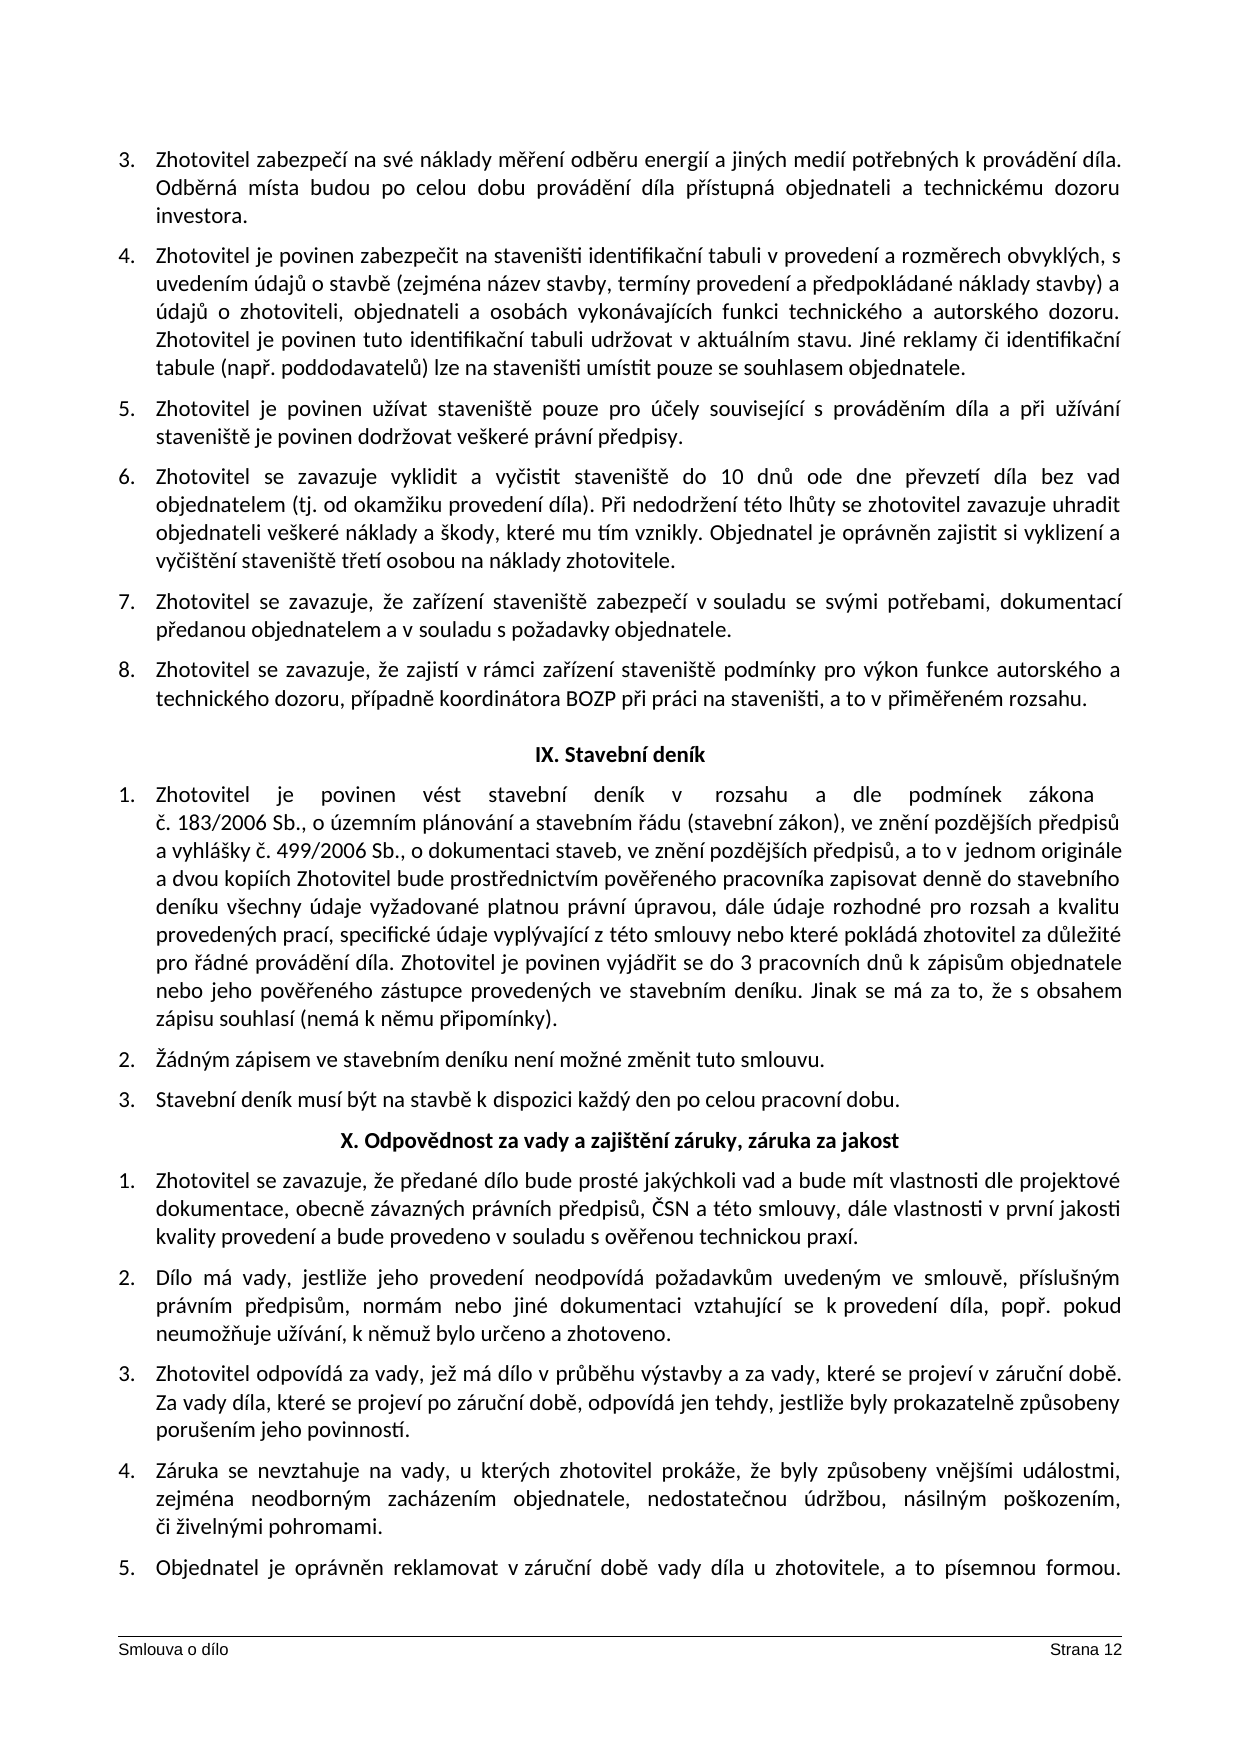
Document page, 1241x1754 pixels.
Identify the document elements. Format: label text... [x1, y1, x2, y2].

list Zhotovitel zabezpečí na své náklady měření odběru energií a jiných medií potřebných k provádění díla. Odběrná místa budou po celou dobu provádění díla přístupná objednateli a technickému dozoru investora. [118, 145, 1122, 229]
list Zhotovitel se zavazuje vyklidit a vyčistit staveniště do 10 dnů ode dne převzetí díla bez vad objednatelem (tj. od okamžiku provedení díla). Při nedodržení této lhůty se zhotovitel zavazuje uhradit objednateli veškeré náklady a škody, které mu tím vznikly. Objednatel je oprávněn zajistit si vyklizení a vyčištění staveniště třetí osobou na náklady zhotovitele. [118, 462, 1122, 574]
list Dílo má vady, jestliže jeho provedení neodpovídá požadavkům uvedeným ve smlouvě, příslušným právním předpisům, normám nebo jiné dokumentaci vztahující se k provedení díla, popř. pokud neumožňuje užívání, k němuž bylo určeno a zhotoveno. [118, 1263, 1122, 1347]
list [118, 1553, 1122, 1581]
list Zhotovitel je povinen vést stavební deník v rozsahu a dle podmínek zákona č. 183/2006 Sb., o územním plánování a stavebním řádu (stavební zákon), ve znění pozdějších předpisů a vyhlášky č. 499/2006 Sb., o dokumentaci staveb, ve znění pozdějších předpisů, a to v jednom originále a dvou kopiích Zhotovitel bude prostřednictvím pověřeného pracovníka zapisovat denně do stavebního deníku všechny údaje vyžadované platnou právní úpravou, dále údaje rozhodné pro rozsah a kvalitu provedených prací, specifické údaje vyplývající z této smlouvy nebo které pokládá zhotovitel za důležité pro řádné provádění díla. Zhotovitel je povinen vyjádřit se do 3 pracovních dnů k zápisům objednatele nebo jeho pověřeného zástupce provedených ve stavebním deníku. Jinak se má za to, že s obsahem zápisu souhlasí (nemá k němu připomínky). [118, 780, 1122, 1032]
list Stavební deník musí být na stavbě k dispozici každý den po celou pracovní dobu. [118, 1085, 1122, 1113]
list Zhotovitel se zavazuje, že předané dílo bude prosté jakýchkoli vad a bude mít vlastnosti dle projektové dokumentace, obecně závazných právních předpisů, ČSN a této smlouvy, dále vlastnosti v první jakosti kvality provedení a bude provedeno v souladu s ověřenou technickou praxí. [118, 1166, 1122, 1251]
list Zhotovitel je povinen zabezpečit na staveništi identifikační tabuli v provedení a rozměrech obvyklých, s uvedením údajů o stavbě (zejména název stavby, termíny provedení a předpokládané náklady stavby) a údajů o zhotoviteli, objednateli a osobách vykonávajících funkci technického a autorského dozoru. Zhotovitel je povinen tuto identifikační tabuli udržovat v aktuálním stavu. Jiné reklamy či identifikační tabule (např. poddodavatelů) lze na staveništi umístit pouze se souhlasem objednatele. [118, 241, 1122, 381]
list Zhotovitel se zavazuje, že zajistí v rámci zařízení staveniště podmínky pro výkon funkce autorského a technického dozoru, případně koordinátora BOZP při práci na staveništi, a to v přiměřeném rozsahu. [118, 656, 1122, 712]
list Zhotovitel odpovídá za vady, jež má dílo v průběhu výstavby a za vady, které se projeví v záruční době. Za vady díla, které se projeví po záruční době, odpovídá jen tehdy, jestliže byly prokazatelně způsobeny porušením jeho povinností. [118, 1359, 1122, 1444]
text X. Odpovědnost za vady a zajištění záruky, záruka za jakost [118, 1126, 1122, 1154]
list Zhotovitel se zavazuje, že zařízení staveniště zabezpečí v souladu se svými potřebami, dokumentací předanou objednatelem a v souladu s požadavky objednatele. [118, 587, 1122, 643]
list Záruka se nevztahuje na vady, u kterých zhotovitel prokáže, že byly způsobeny vnějšími událostmi, zejména neodborným zacházením objednatele, nedostatečnou údržbou, násilným poškozením, či živelnými pohromami. [118, 1456, 1122, 1540]
list Zhotovitel je povinen užívat staveniště pouze pro účely související s prováděním díla a při užívání staveniště je povinen dodržovat veškeré právní předpisy. [118, 394, 1122, 450]
text IX. Stavební deník [118, 740, 1122, 768]
list Žádným zápisem ve stavebním deníku není možné změnit tuto smlouvu. [118, 1045, 1122, 1073]
